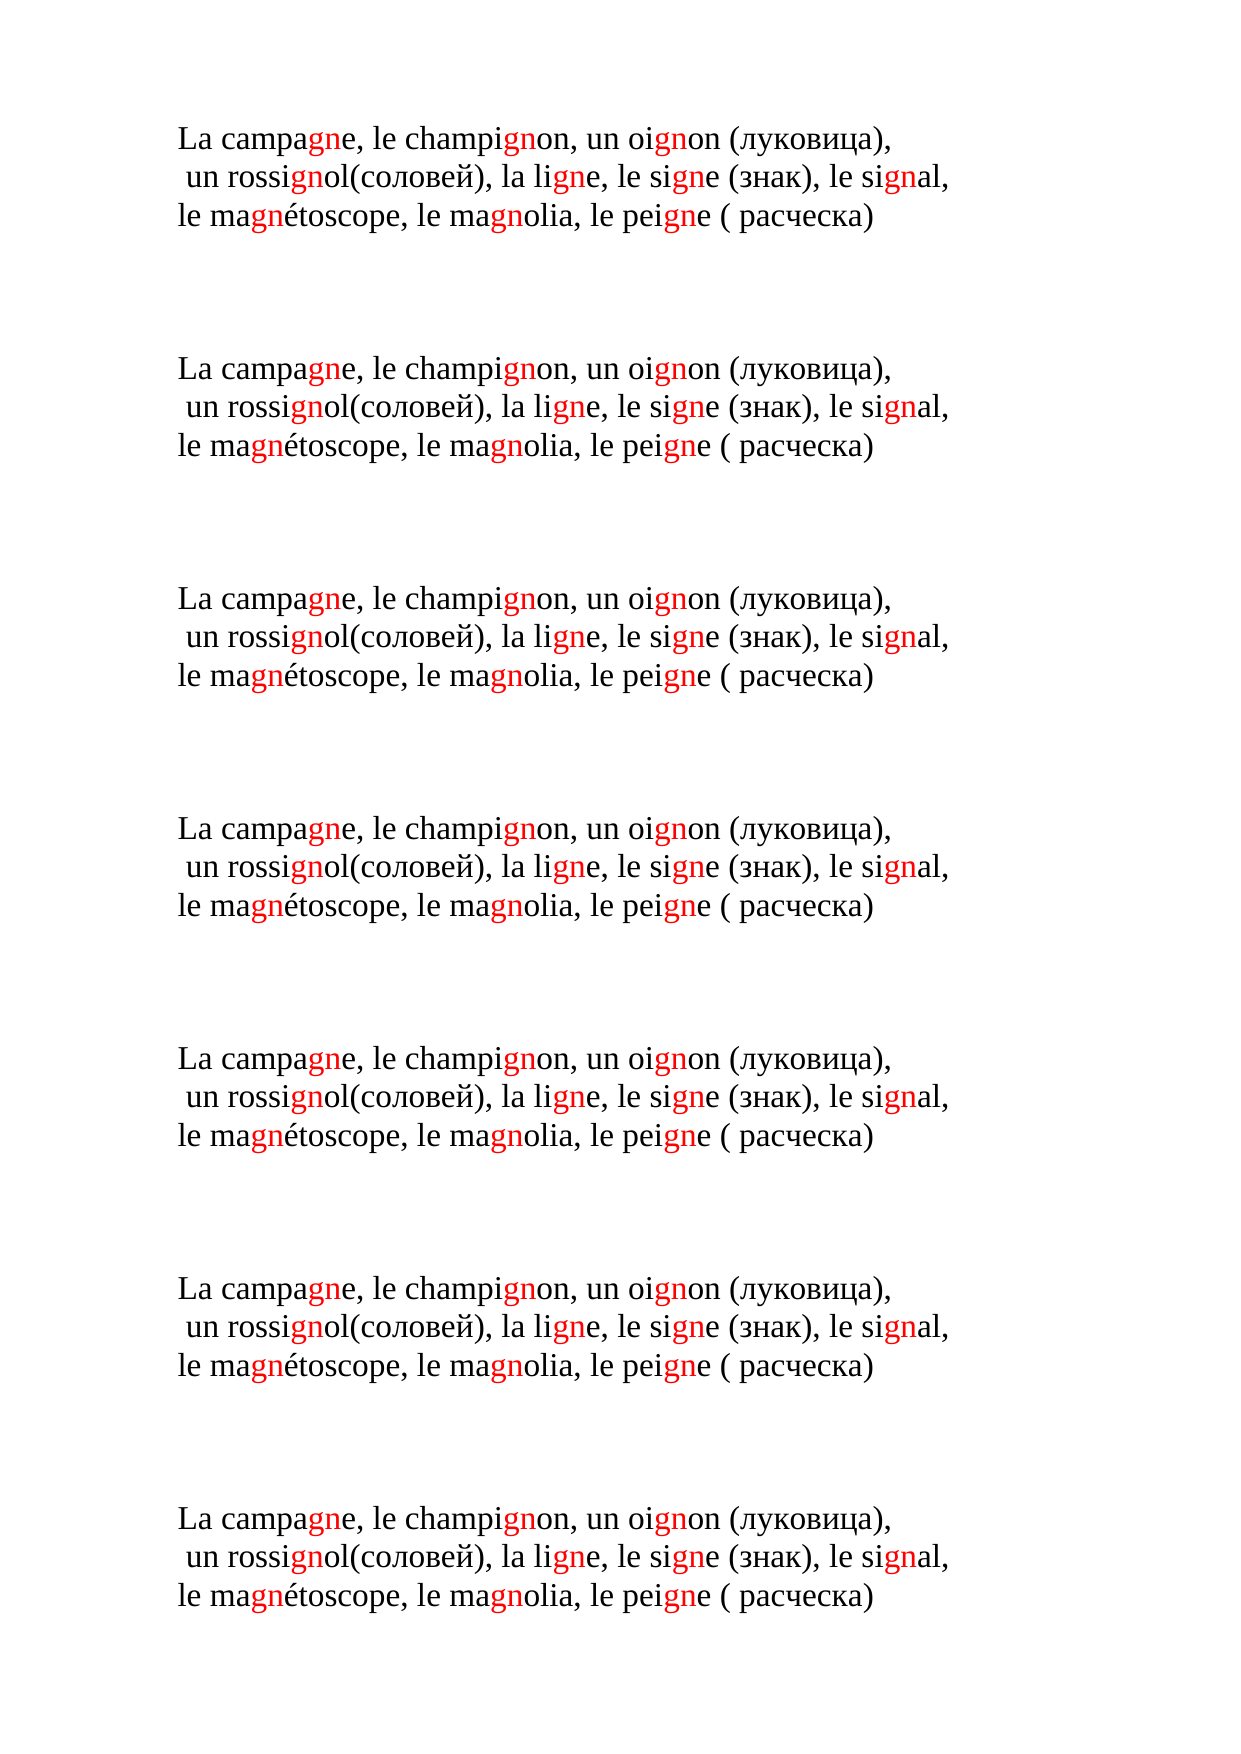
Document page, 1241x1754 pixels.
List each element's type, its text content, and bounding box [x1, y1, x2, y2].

text La campagne, le champignon, un oignon (луковица), [177, 1268, 1152, 1306]
text le magnétoscope, le magnolia, le peigne ( расческа) [177, 425, 1152, 463]
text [177, 156, 1152, 195]
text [177, 1575, 1152, 1613]
text un rossignol(соловей), la ligne, le signe (знак), le signal, [177, 846, 1152, 885]
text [177, 118, 1152, 156]
text un rossignol(соловей), la ligne, le signe (знак), le signal, [177, 1306, 1152, 1345]
text La campagne, le champignon, un oignon (луковица), [177, 808, 1152, 846]
text La campagne, le champignon, un oignon (луковица), [177, 348, 1152, 386]
text un rossignol(соловей), la ligne, le signe (знак), le signal, [177, 386, 1152, 425]
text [177, 195, 1152, 233]
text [177, 1536, 1152, 1575]
text La campagne, le champignon, un oignon (луковица), [177, 578, 1152, 616]
text un rossignol(соловей), la ligne, le signe (знак), le signal, [177, 1076, 1152, 1115]
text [177, 1498, 1152, 1536]
text le magnétoscope, le magnolia, le peigne ( расческа) [177, 655, 1152, 693]
text le magnétoscope, le magnolia, le peigne ( расческа) [177, 1345, 1152, 1383]
text le magnétoscope, le magnolia, le peigne ( расческа) [177, 1115, 1152, 1153]
text La campagne, le champignon, un oignon (луковица), [177, 1038, 1152, 1076]
text un rossignol(соловей), la ligne, le signe (знак), le signal, [177, 616, 1152, 655]
text le magnétoscope, le magnolia, le peigne ( расческа) [177, 885, 1152, 923]
